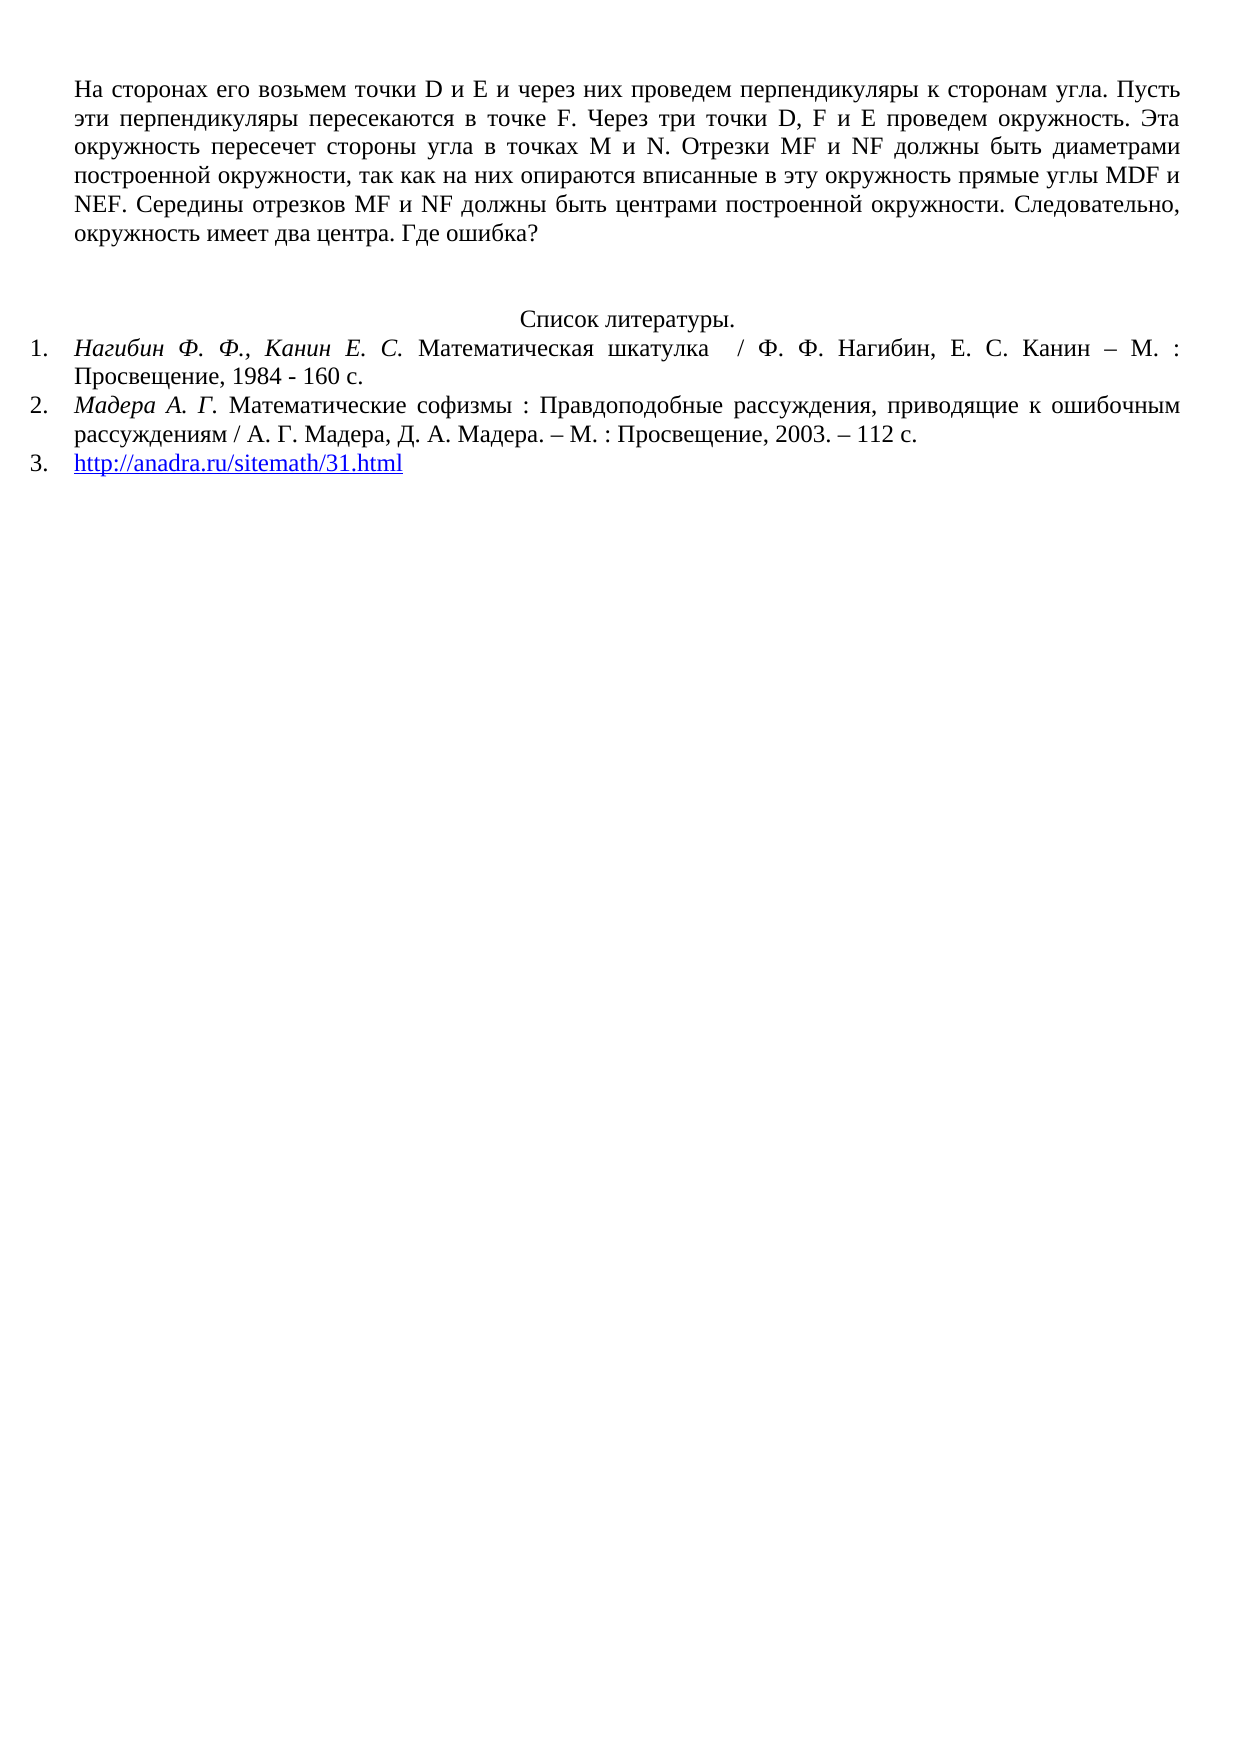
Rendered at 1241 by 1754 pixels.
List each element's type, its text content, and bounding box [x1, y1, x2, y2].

list Нагибин Ф. Ф., Канин Е. С. Математическая шкатулка / Ф. Ф. Нагибин, Е. С. Канин – М. : Просвещение, 1984 - 160 с. [29, 333, 1181, 390]
list Мадера А. Г. Математические софизмы : Правдоподобные рассуждения, приводящие к ошибочным рассуждениям / А. Г. Мадера, Д. А. Мадера. – М. : Просвещение, 2003. – 112 с. [29, 390, 1181, 448]
text Список литературы. [74, 304, 1181, 333]
text На сторонах его возьмем точки D и Е и через них проведем перпендикуляры к сторонам угла. Пусть эти перпендикуляры пересекаются в точке F. Через три точки D, F и Е проведем окружность. Эта окружность пересечет стороны угла в точках М и N. Отрезки MF и NF должны быть диаметрами построенной окружности, так как на них опираются вписанные в эту окружность прямые углы MDF и NEF. Середины отрезков MF и NF должны быть центрами построенной окружности. Следовательно, окружность имеет два центра. Где ошибка? [74, 74, 1181, 246]
list http://anadra.ru/sitemath/31.html [29, 448, 1181, 476]
